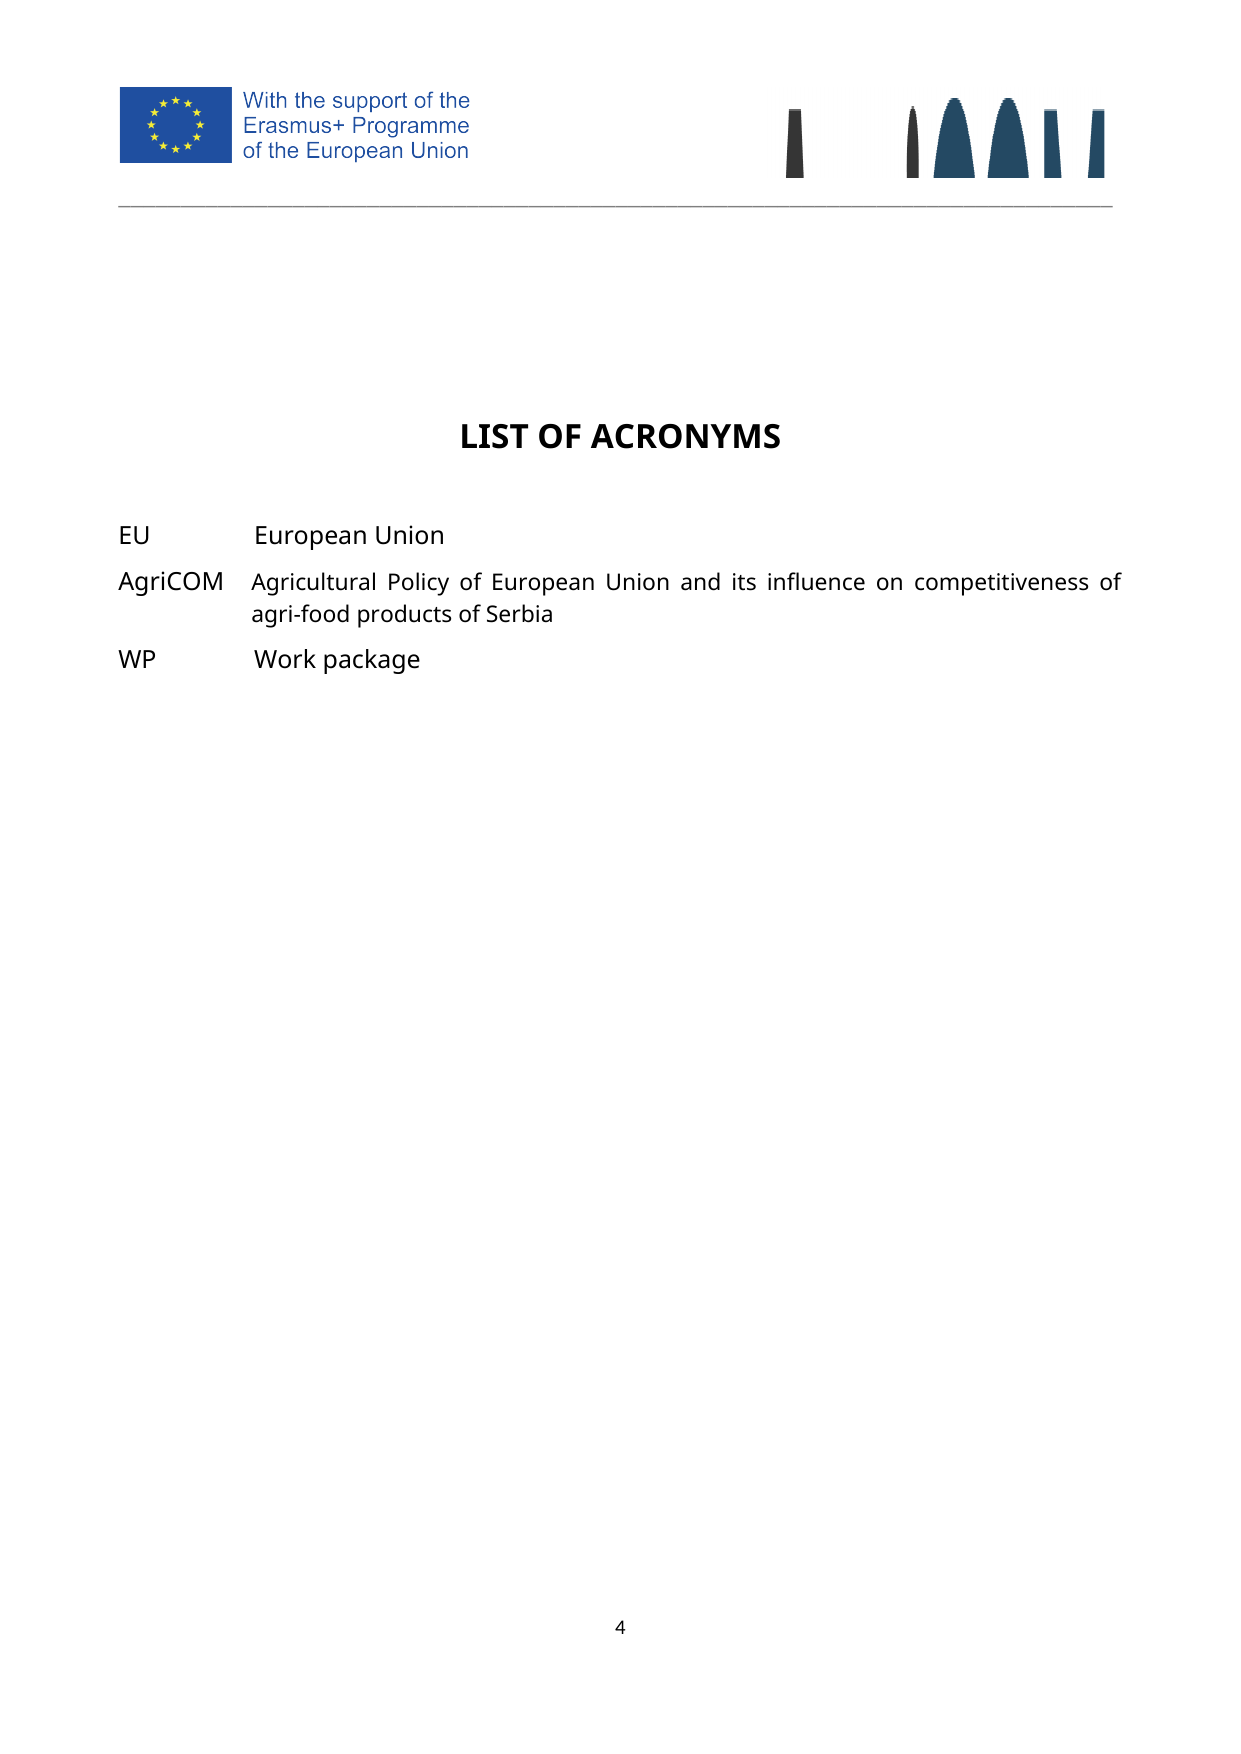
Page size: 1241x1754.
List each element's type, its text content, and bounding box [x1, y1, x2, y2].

subtitle LIST OF ACRONYMS [118, 413, 1122, 458]
picture [101, 72, 614, 177]
picture [763, 87, 1105, 178]
text WP Work package [118, 642, 1122, 676]
text AgriCOM Agricultural Policy of European Union and its influence on competitiveness of agri-food products of Serbia [118, 564, 1122, 629]
text EU European Union [118, 517, 1122, 551]
